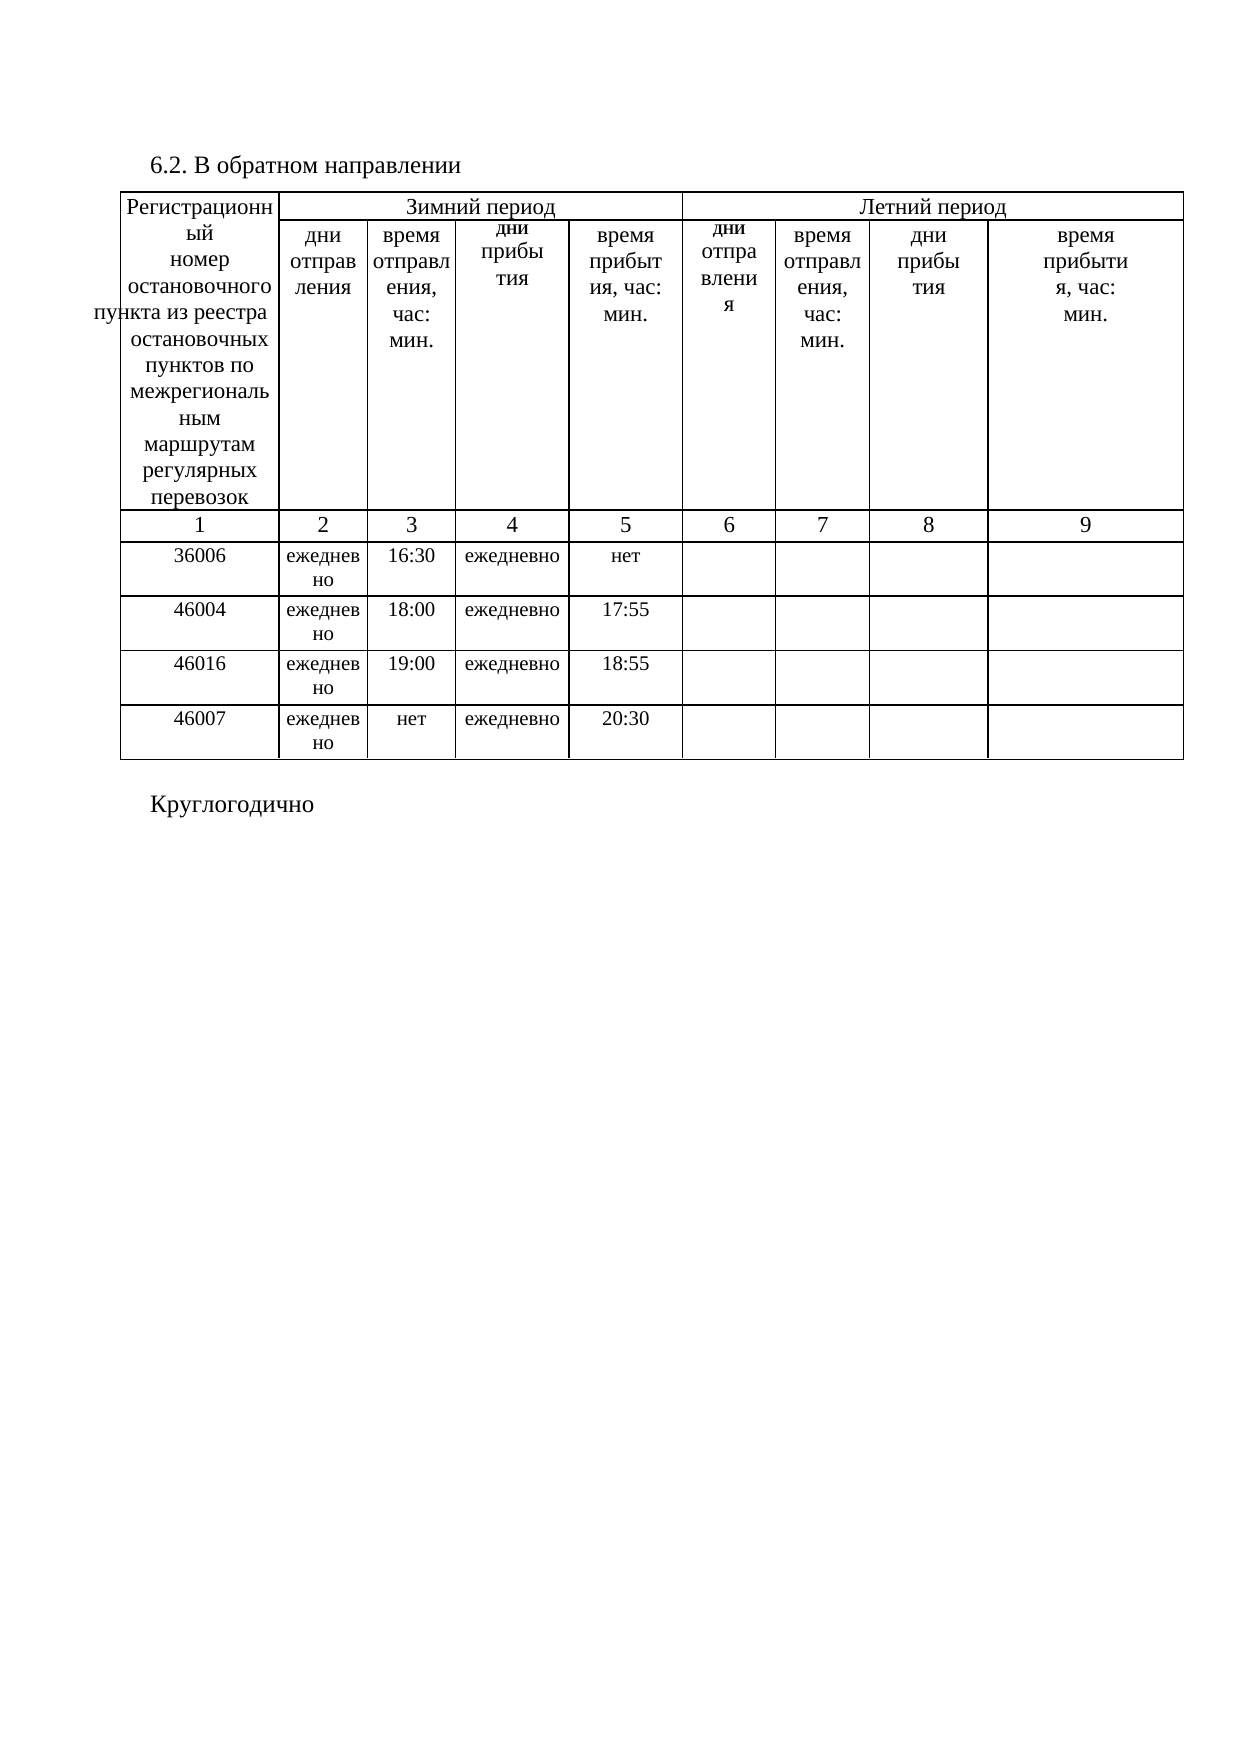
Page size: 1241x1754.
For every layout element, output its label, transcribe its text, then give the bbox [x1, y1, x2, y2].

table_cell [989, 543, 1183, 595]
table_cell 46007 [121, 706, 278, 758]
table_cell ежедневно [456, 651, 568, 704]
table_cell время отправл ения, час: мин. [368, 221, 455, 509]
table_cell ДНИ отпра влени я [683, 221, 775, 509]
table_cell ежедневно [280, 543, 367, 595]
table_cell 9 [989, 511, 1183, 541]
table_cell [776, 706, 869, 758]
table_cell [776, 651, 869, 704]
table_cell [683, 543, 775, 595]
table_cell 46004 [121, 597, 278, 650]
table_cell нет [570, 543, 682, 595]
table_cell 6 [683, 511, 775, 541]
table_cell 7 [776, 511, 869, 541]
table_cell 17:55 [570, 597, 682, 650]
table_cell [870, 543, 987, 595]
table_cell 20:30 [570, 706, 682, 758]
table_cell дни отправ ления [280, 221, 367, 509]
table_cell нет [368, 706, 455, 758]
table_cell [776, 597, 869, 650]
table_cell 1 [121, 511, 278, 541]
table_cell 36006 [121, 543, 278, 595]
table_cell [776, 543, 869, 595]
table_cell [683, 651, 775, 704]
table_header Летний период [683, 193, 1183, 219]
table_cell 46016 [121, 651, 278, 704]
table_cell 18:00 [368, 597, 455, 650]
table_cell [683, 597, 775, 650]
table_cell [989, 597, 1183, 650]
table_cell время прибыт ия, час: мин. [570, 221, 682, 509]
table_cell [870, 597, 987, 650]
table_cell 18:55 [570, 651, 682, 704]
table_cell 2 [280, 511, 367, 541]
table_cell время прибыти я, час: мин. [989, 221, 1183, 509]
table_cell 5 [570, 511, 682, 541]
table_header Зимний период [280, 193, 682, 219]
table_cell ежедневно [456, 597, 568, 650]
table_header Регистрационный номер остановочного пункта из реестра остановочных пунктов по межрегиональным маршрутам регулярных перевозок [121, 193, 278, 509]
table_cell ежедневно [280, 651, 367, 704]
text 6.2. В обратном направлении [150, 150, 1090, 179]
table_cell 8 [870, 511, 987, 541]
table_cell время отправл ения, час: мин. [776, 221, 869, 509]
table_cell 4 [456, 511, 568, 541]
table_cell 3 [368, 511, 455, 541]
table_cell [870, 651, 987, 704]
table_cell ДНИ прибы тия [456, 221, 568, 509]
table_cell 16:30 [368, 543, 455, 595]
text Круглогодично [150, 789, 1090, 817]
table_cell [870, 706, 987, 758]
table_cell дни прибы тия [870, 221, 987, 509]
table_cell ежедневно [456, 706, 568, 758]
table_cell ежедневно [280, 597, 367, 650]
table_cell [683, 706, 775, 758]
table_cell ежедневно [280, 706, 367, 758]
table_cell [989, 706, 1183, 758]
table_cell [989, 651, 1183, 704]
table_cell 19:00 [368, 651, 455, 704]
table_cell ежедневно [456, 543, 568, 595]
